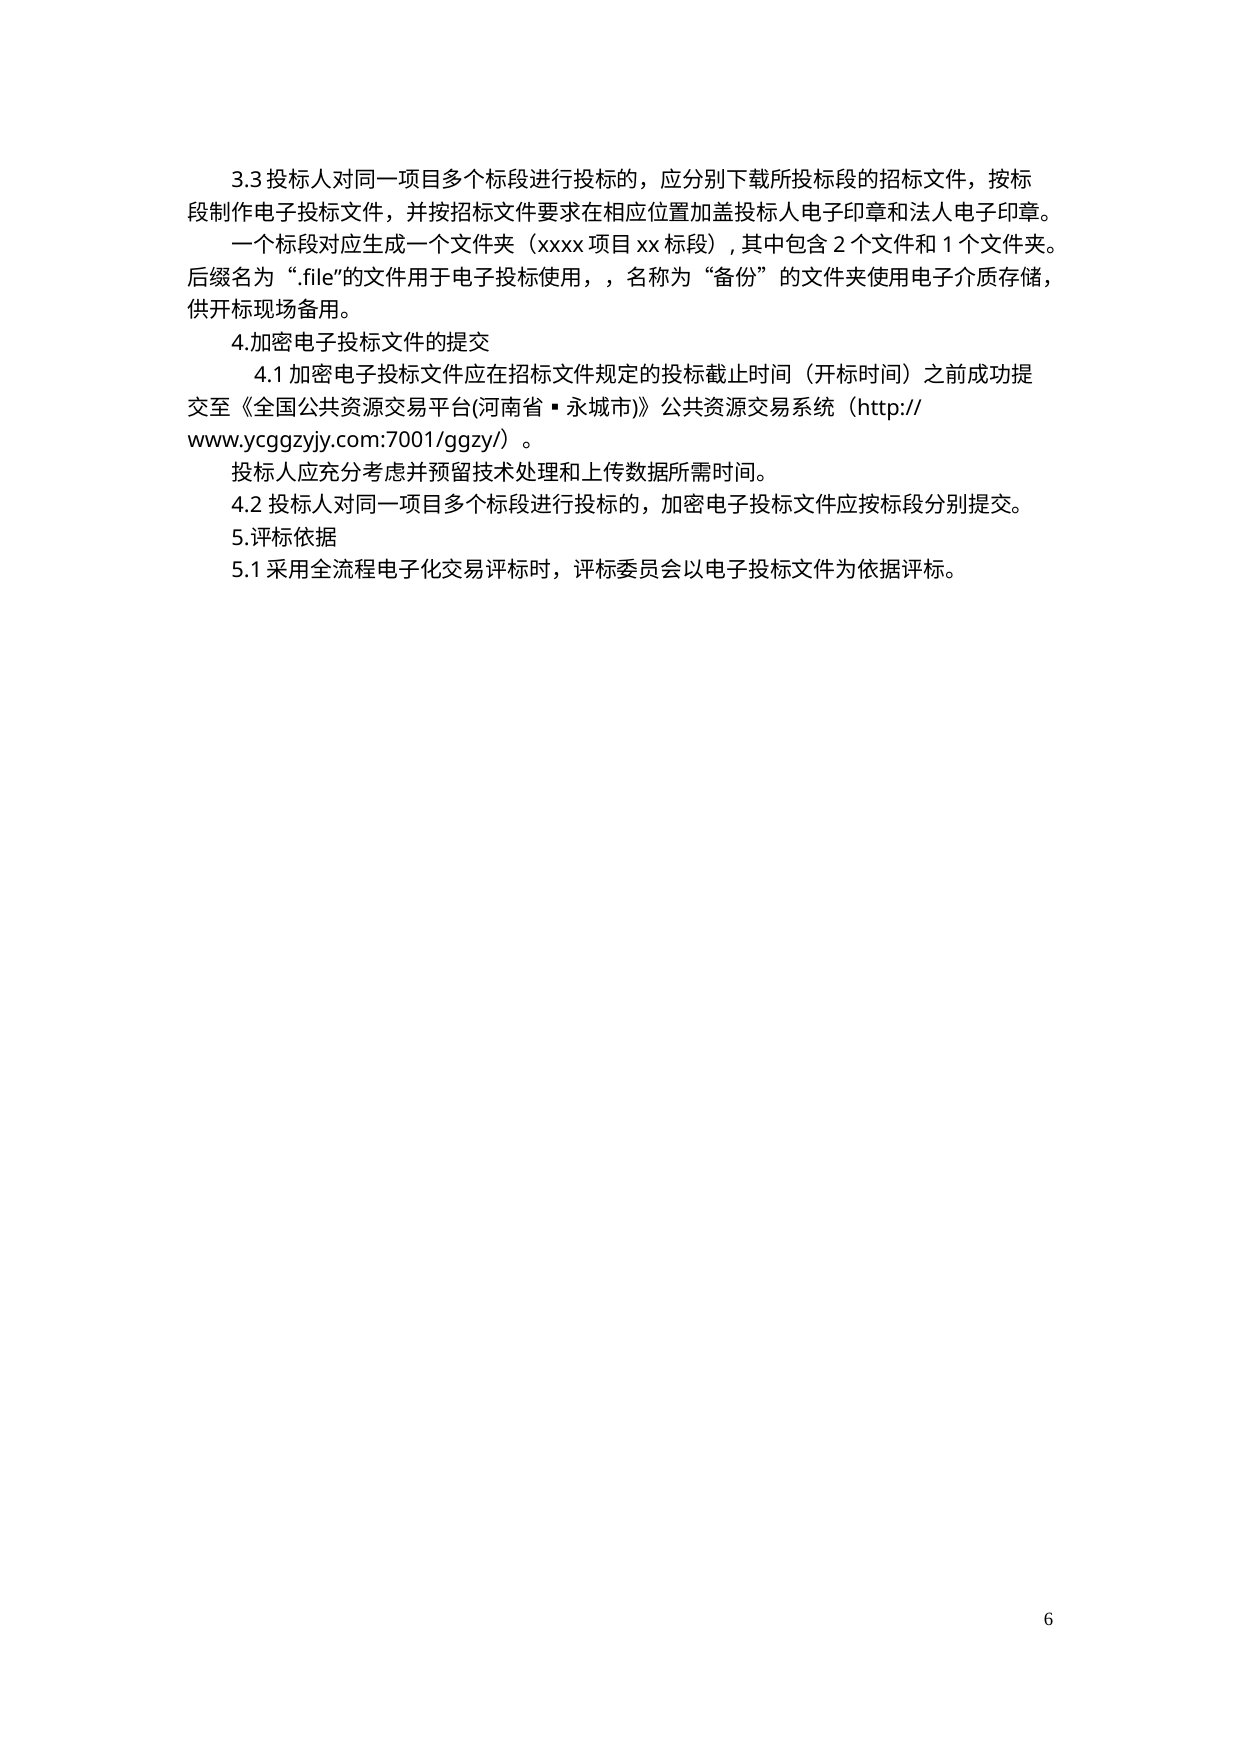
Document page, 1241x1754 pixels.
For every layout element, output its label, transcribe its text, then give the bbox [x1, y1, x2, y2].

text 5.1采用全流程电子化交易评标时，评标委员会以电子投标文件为依据评标。 [187, 552, 1053, 584]
text 一个标段对应生成一个文件夹（xxxx项目xx标段）, 其中包含2个文件和1个文件夹。后缀名为“.file”的文件用于电子投标使用，，名称为“备份”的文件夹使用电子介质存储，供开标现场备用。 [187, 227, 1053, 324]
text 4.1加密电子投标文件应在招标文件规定的投标截止时间（开标时间）之前成功提交至《全国公共资源交易平台(河南省▪永城市)》公共资源交易系统（http://www.ycggzyjy.com:7001/ggzy/）。 [187, 357, 1053, 454]
text 4.加密电子投标文件的提交 [187, 324, 1053, 357]
text 4.2 投标人对同一项目多个标段进行投标的，加密电子投标文件应按标段分别提交。 [187, 487, 1053, 519]
text 投标人应充分考虑并预留技术处理和上传数据所需时间。 [187, 454, 1053, 487]
text 3.3投标人对同一项目多个标段进行投标的，应分别下载所投标段的招标文件，按标段制作电子投标文件，并按招标文件要求在相应位置加盖投标人电子印章和法人电子印章。 [187, 162, 1053, 227]
text 5.评标依据 [187, 519, 1053, 552]
